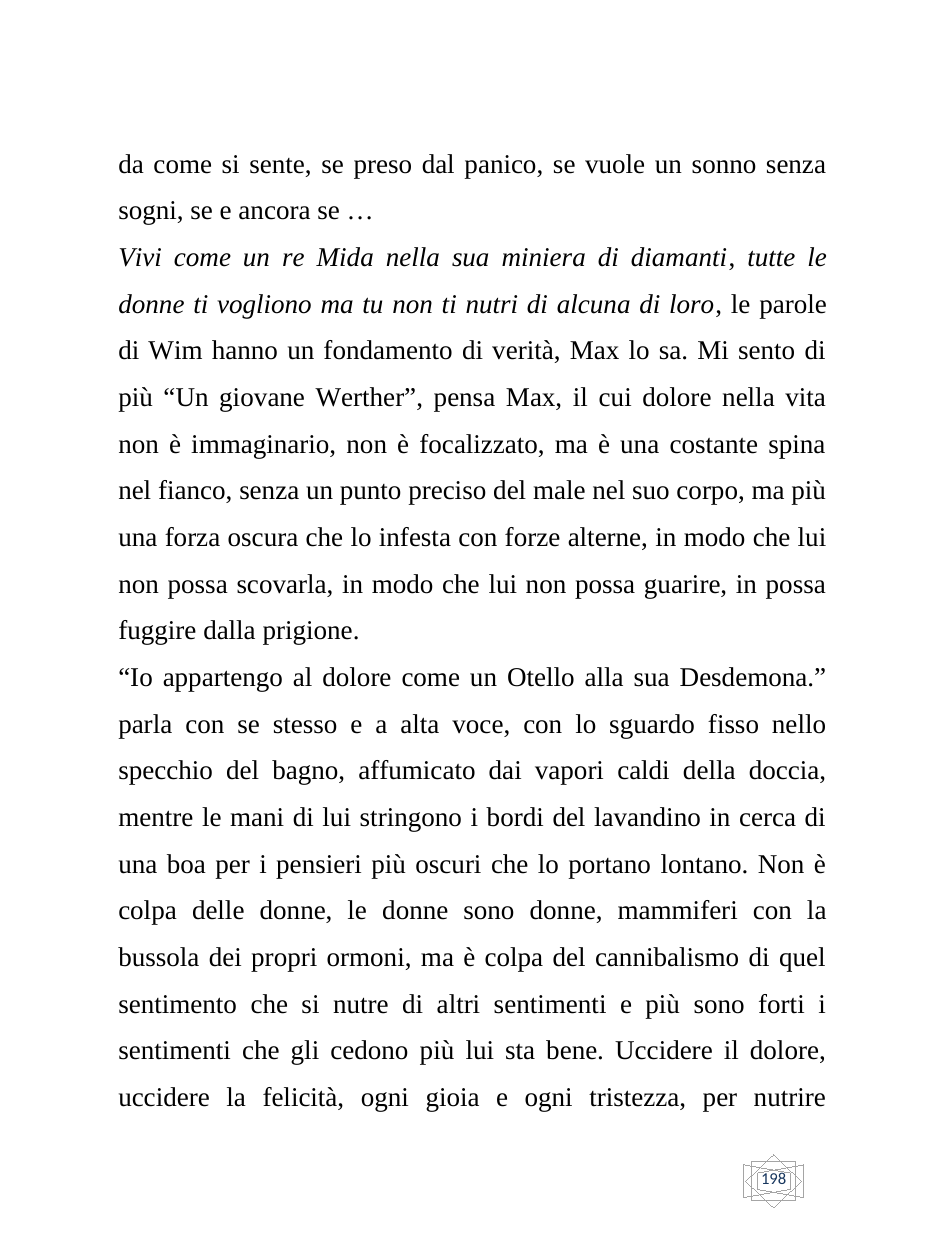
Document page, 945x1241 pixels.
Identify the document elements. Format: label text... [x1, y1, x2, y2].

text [118, 148, 827, 226]
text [118, 661, 827, 1112]
text Vivi come un re Mida nella sua miniera di diamanti, tutte le donne ti vogliono ma tu non ti nutri di alcuna di loro, le parole di Wim hanno un fondamento di verità, Max lo sa. Mi sento di più “Un giovane Werther”, pensa Max, il cui dolore nella vita non è immaginario, non è focalizzato, ma è una costante spina nel fianco, senza un punto preciso del male nel suo corpo, ma più una forza oscura che lo infesta con forze alterne, in modo che lui non possa scovarla, in modo che lui non possa guarire, in possa fuggire dalla prigione. [118, 241, 827, 646]
